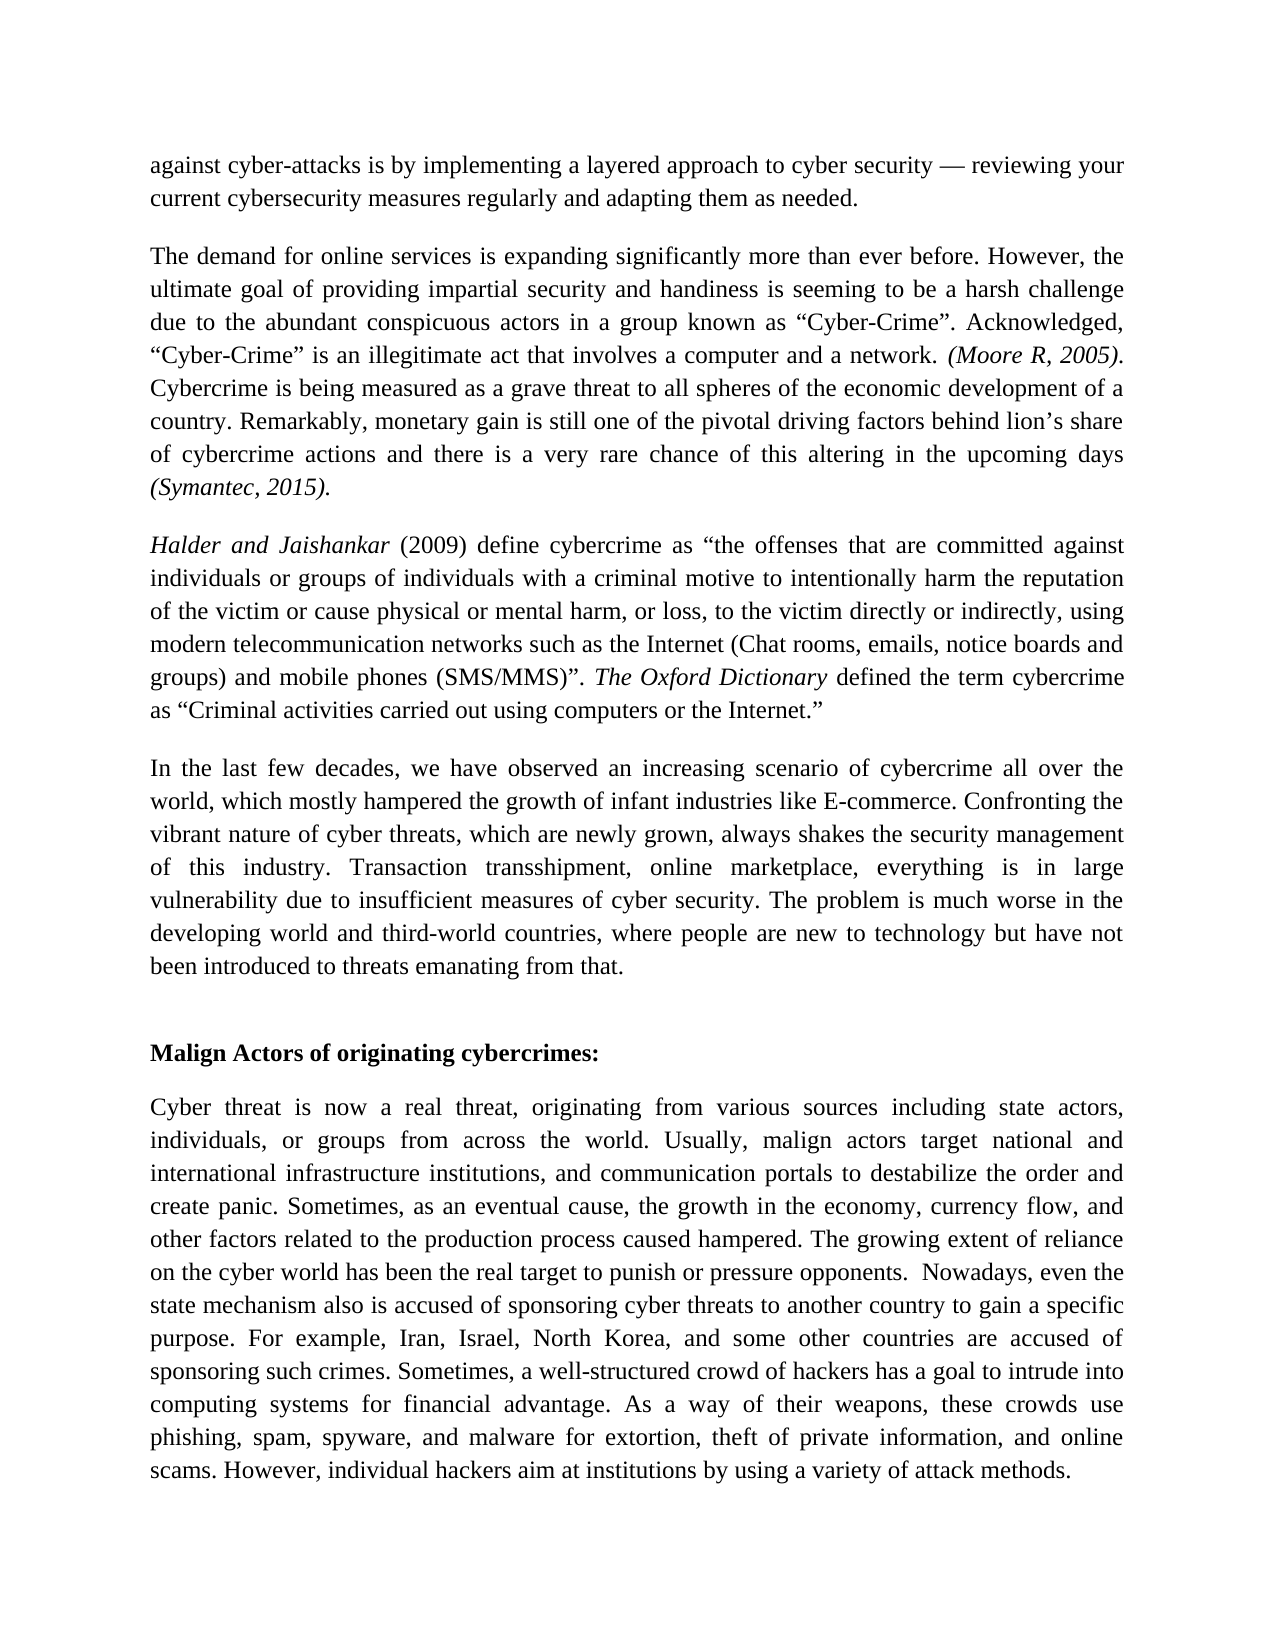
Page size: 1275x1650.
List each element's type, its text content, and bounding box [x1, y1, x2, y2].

text In the last few decades, we have observed an increasing scenario of cybercrime all over the world, which mostly hampered the growth of infant industries like E-commerce. Confronting the vibrant nature of cyber threats, which are newly grown, always shakes the security management of this industry. Transaction transshipment, online marketplace, everything is in large vulnerability due to insufficient measures of cyber security. The problem is much worse in the developing world and third-world countries, where people are new to technology but have not been introduced to threats emanating from that. [150, 753, 1125, 980]
text Cyber threat is now a real threat, originating from various sources including state actors, individuals, or groups from across the world. Usually, malign actors target national and international infrastructure institutions, and communication portals to destabilize the order and create panic. Sometimes, as an eventual cause, the growth in the economy, currency flow, and other factors related to the production process caused hampered. The growing extent of reliance on the cyber world has been the real target to punish or pressure opponents. Nowadays, even the state mechanism also is accused of sponsoring cyber threats to another country to gain a specific purpose. For example, Iran, Israel, North Korea, and some other countries are accused of sponsoring such crimes. Sometimes, a well-structured crowd of hackers has a goal to intrude into computing systems for financial advantage. As a way of their weapons, these crowds use phishing, spam, spyware, and malware for extortion, theft of private information, and online scams. However, individual hackers aim at institutions by using a variety of attack methods. [150, 1092, 1125, 1484]
text Malign Actors of originating cybercrimes: [150, 1038, 1125, 1067]
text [150, 150, 1125, 212]
text Halder and Jaishankar (2009) define cybercrime as “the offenses that are committed against individuals or groups of individuals with a criminal motive to intentionally harm the reputation of the victim or cause physical or mental harm, or loss, to the victim directly or indirectly, using modern telecommunication networks such as the Internet (Chat rooms, emails, notice boards and groups) and mobile phones (SMS/MMS)”. The Oxford Dictionary defined the term cybercrime as “Criminal activities carried out using computers or the Internet.” [150, 530, 1125, 724]
text The demand for online services is expanding significantly more than ever before. However, the ultimate goal of providing impartial security and handiness is seeming to be a harsh challenge due to the abundant conspicuous actors in a group known as “Cyber-Crime”. Acknowledged, “Cyber-Crime” is an illegitimate act that involves a computer and a network. (Moore R, 2005). Cybercrime is being measured as a grave threat to all spheres of the economic development of a country. Remarkably, monetary gain is still one of the pivotal driving factors behind lion’s share of cybercrime actions and there is a very rare chance of this altering in the upcoming days (Symantec, 2015). [150, 241, 1125, 501]
